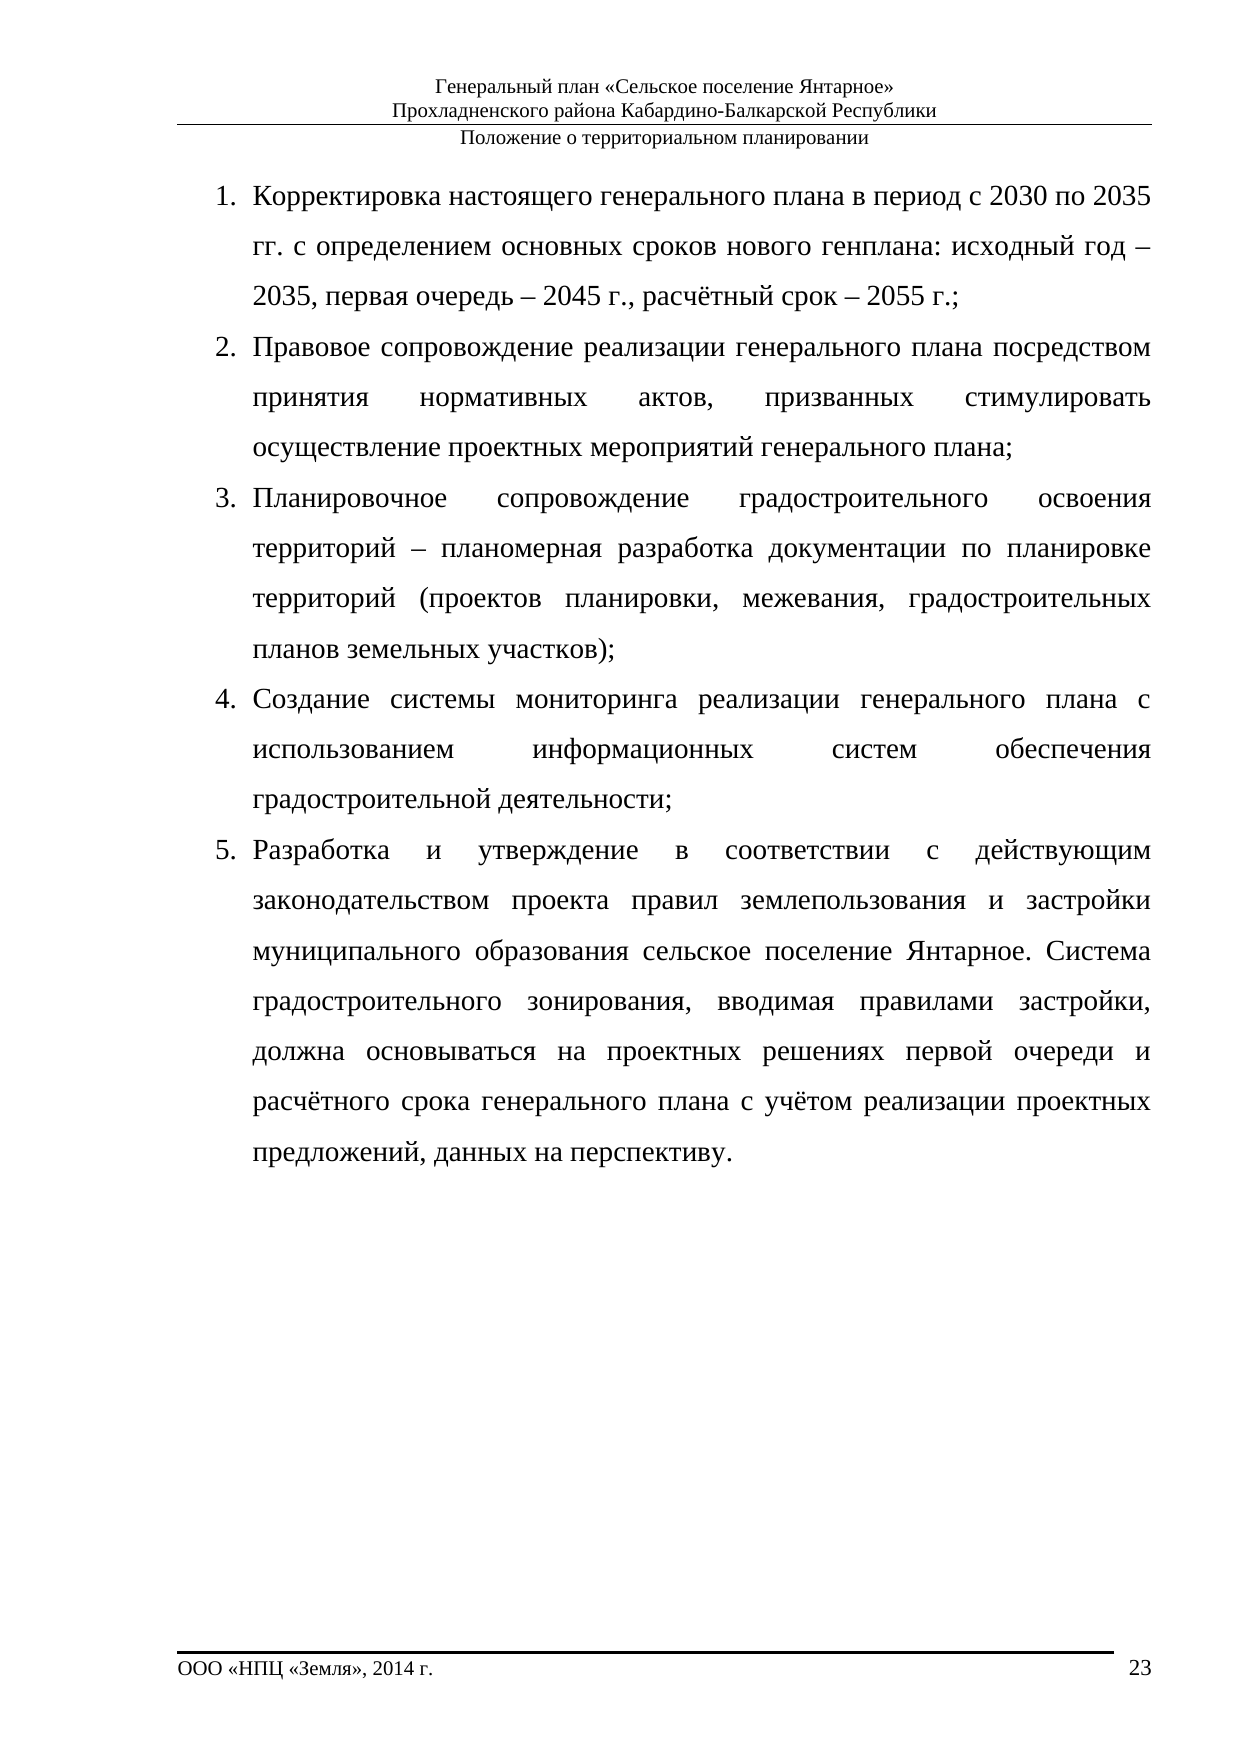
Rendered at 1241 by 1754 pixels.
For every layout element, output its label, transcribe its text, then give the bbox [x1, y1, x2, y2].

list Корректировка настоящего генерального плана в период с 2030 по 2035 гг. с определением основных сроков нового генплана: исходный год – 2035, первая очередь – 2045 г., расчётный срок – 2055 г.; [215, 178, 1152, 312]
list Создание системы мониторинга реализации генерального плана с использованием информационных систем обеспечения градостроительной деятельности; [215, 681, 1152, 815]
list Разработка и утверждение в соответствии с действующим законодательством проекта правил землепользования и застройки муниципального образования сельское поселение Янтарное. Система градостроительного зонирования, вводимая правилами застройки, должна основываться на проектных решениях первой очереди и расчётного срока генерального плана с учётом реализации проектных предложений, данных на перспективу. [215, 832, 1152, 1167]
list Правовое сопровождение реализации генерального плана посредством принятия нормативных актов, призванных стимулировать осуществление проектных мероприятий генерального плана; [215, 329, 1152, 463]
list Планировочное сопровождение градостроительного освоения территорий – планомерная разработка документации по планировке территорий (проектов планировки, межевания, градостроительных планов земельных участков); [215, 480, 1152, 664]
